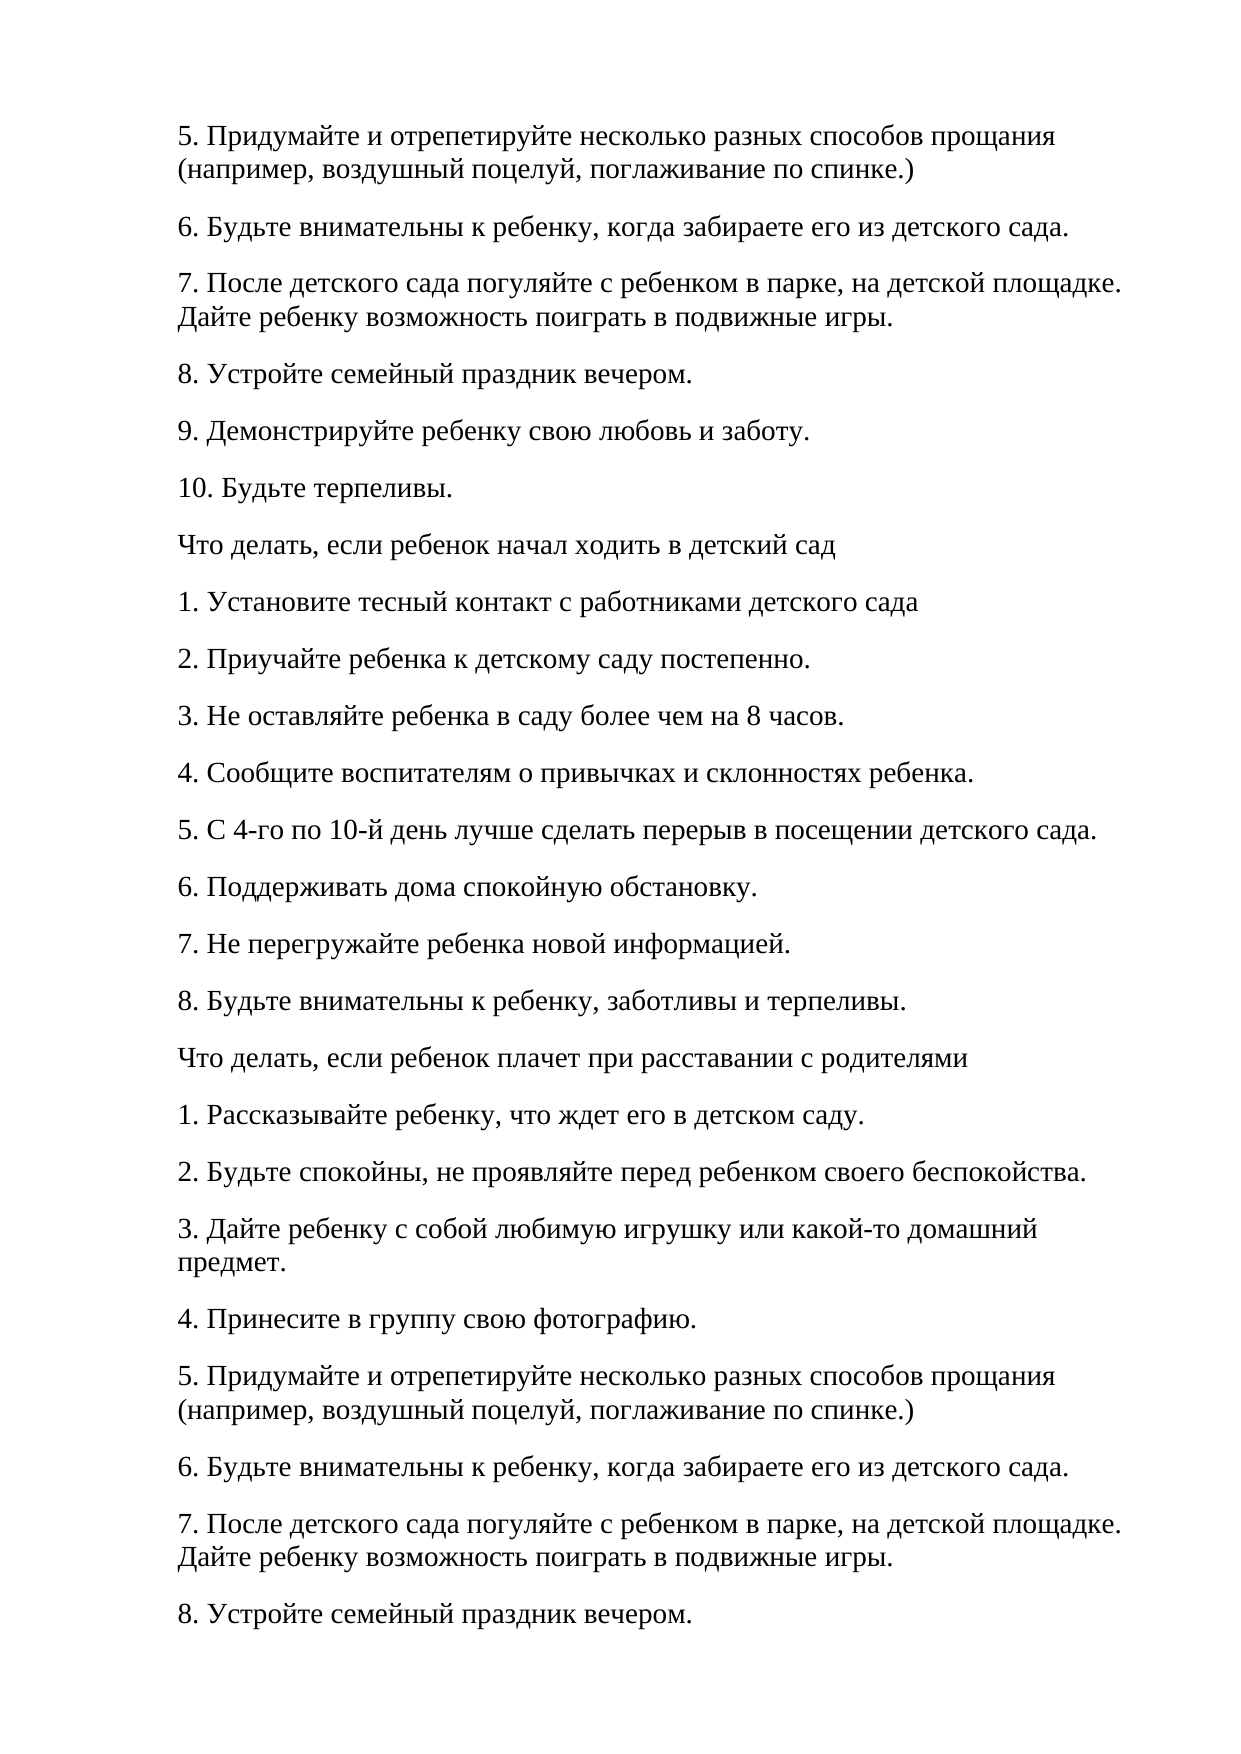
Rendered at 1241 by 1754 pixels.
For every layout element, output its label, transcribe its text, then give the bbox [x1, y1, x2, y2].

text 8. Устройте семейный праздник вечером. [177, 1596, 1152, 1630]
text Что делать, если ребенок начал ходить в детский сад [177, 527, 1152, 561]
text Что делать, если ребенок плачет при расставании с родителями [177, 1040, 1152, 1073]
text 6. Будьте внимательны к ребенку, когда забираете его из детского сада. [177, 209, 1152, 242]
text 6. Поддерживать дома спокойную обстановку. [177, 869, 1152, 902]
text 7. Не перегружайте ребенка новой информацией. [177, 926, 1152, 959]
text 6. Будьте внимательны к ребенку, когда забираете его из детского сада. [177, 1449, 1152, 1482]
text 5. С 4-го по 10-й день лучше сделать перерыв в посещении детского сада. [177, 812, 1152, 846]
text 1. Установите тесный контакт с работниками детского сада [177, 584, 1152, 618]
text 4. Сообщите воспитателям о привычках и склонностях ребенка. [177, 755, 1152, 788]
text 2. Будьте спокойны, не проявляйте перед ребенком своего беспокойства. [177, 1154, 1152, 1187]
text 7. После детского сада погуляйте с ребенком в парке, на детской площадке. Дайте ребенку возможность поиграть в подвижные игры. [177, 1506, 1152, 1573]
text 8. Устройте семейный праздник вечером. [177, 356, 1152, 390]
text 7. После детского сада погуляйте с ребенком в парке, на детской площадке. Дайте ребенку возможность поиграть в подвижные игры. [177, 266, 1152, 333]
text 5. Придумайте и отрепетируйте несколько разных способов прощания (например, воздушный поцелуй, поглаживание по спинке.) [177, 1358, 1152, 1425]
text 10. Будьте терпеливы. [177, 470, 1152, 504]
text 4. Принесите в группу свою фотографию. [177, 1301, 1152, 1335]
text 1. Рассказывайте ребенку, что ждет его в детском саду. [177, 1097, 1152, 1130]
text 8. Будьте внимательны к ребенку, заботливы и терпеливы. [177, 983, 1152, 1016]
text 3. Дайте ребенку с собой любимую игрушку или какой-то домашний предмет. [177, 1211, 1152, 1278]
text 3. Не оставляйте ребенка в саду более чем на 8 часов. [177, 698, 1152, 732]
text 9. Демонстрируйте ребенку свою любовь и заботу. [177, 413, 1152, 447]
text 5. Придумайте и отрепетируйте несколько разных способов прощания (например, воздушный поцелуй, поглаживание по спинке.) [177, 118, 1152, 185]
text 2. Приучайте ребенка к детскому саду постепенно. [177, 641, 1152, 674]
